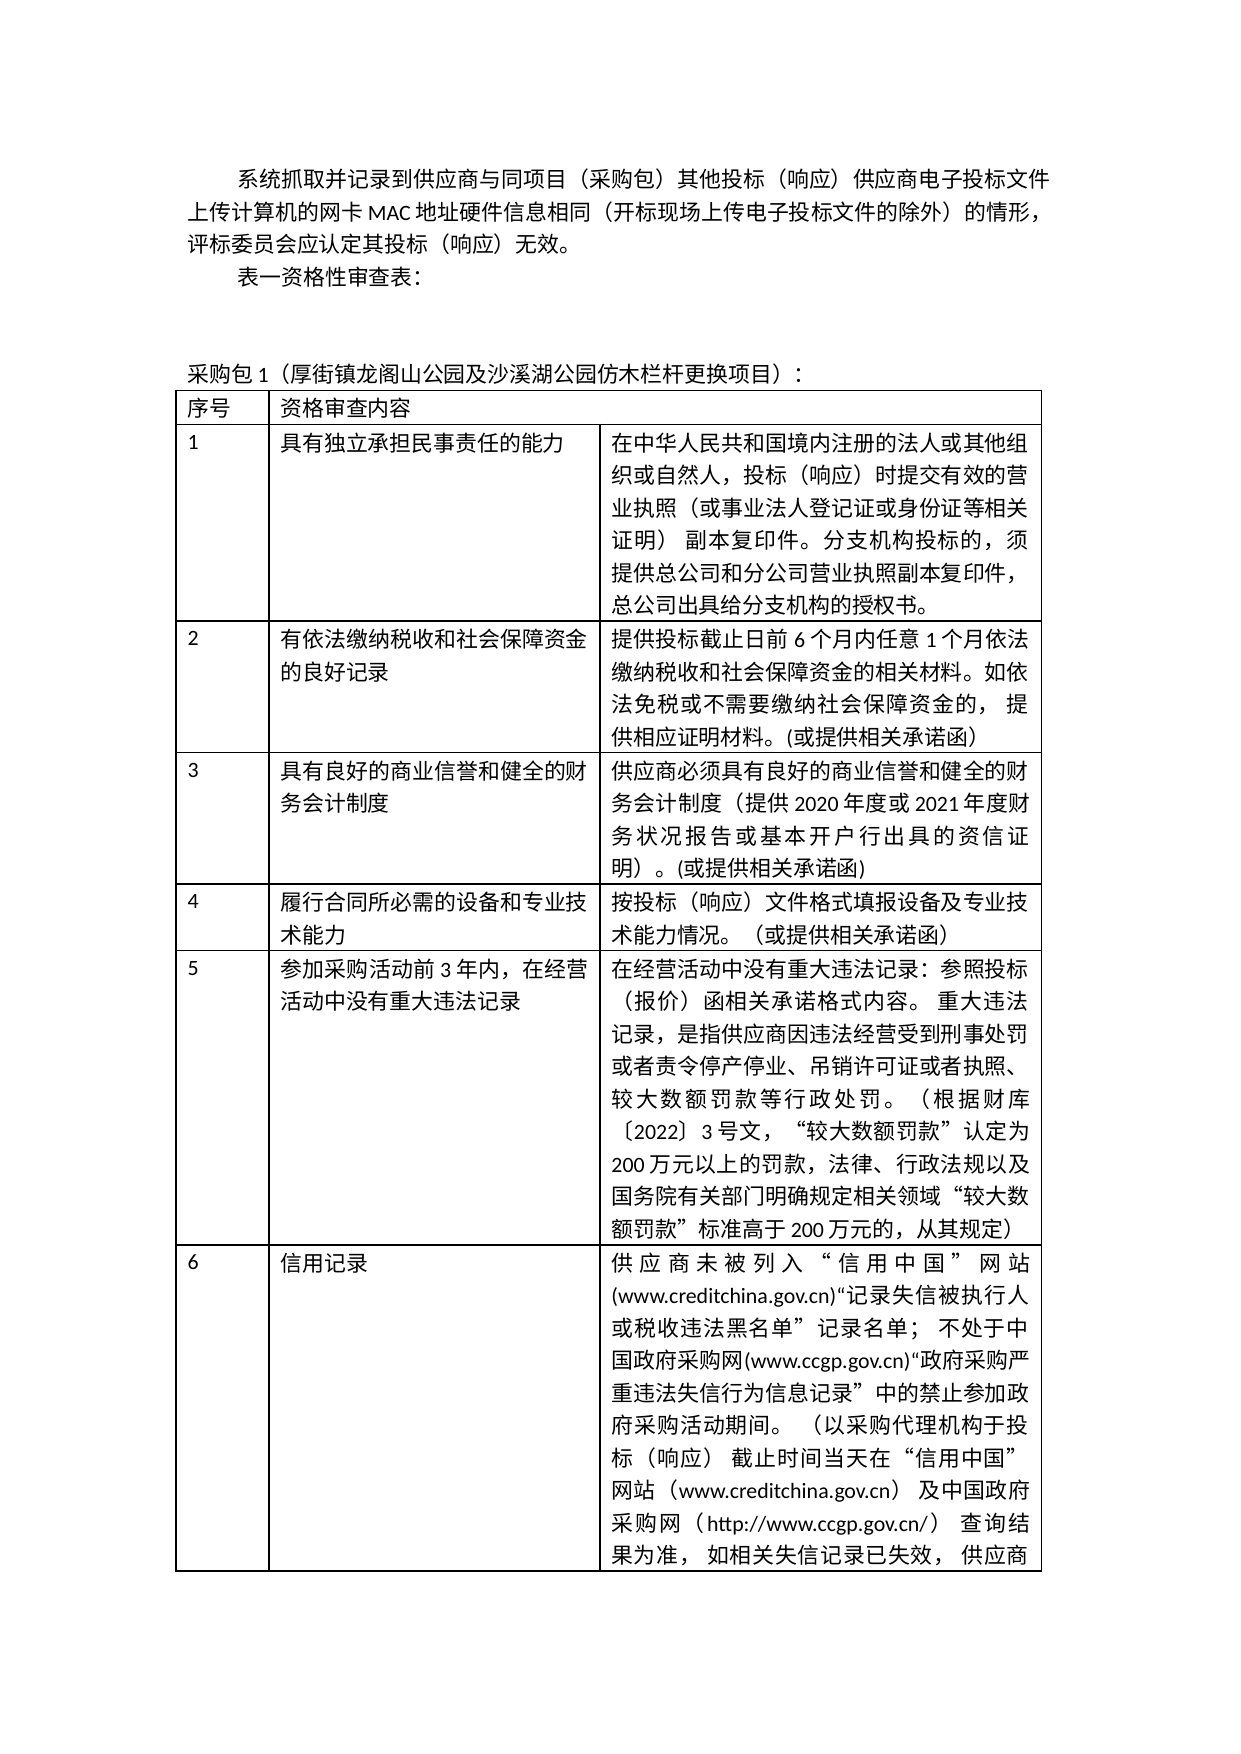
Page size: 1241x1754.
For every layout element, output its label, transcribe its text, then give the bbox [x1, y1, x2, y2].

table_cell 具有独立承担民事责任的能力 [270, 425, 599, 620]
table_cell 6 [177, 1246, 268, 1570]
table_header 资格审查内容 [270, 391, 1041, 423]
table_cell 有依法缴纳税收和社会保障资金的良好记录 [270, 622, 599, 752]
table_cell 1 [177, 425, 268, 620]
table_header 序号 [177, 391, 268, 423]
table_cell 5 [177, 951, 268, 1244]
text 系统抓取并记录到供应商与同项目（采购包）其他投标（响应）供应商电子投标文件上传计算机的网卡MAC地址硬件信息相同（开标现场上传电子投标文件的除外）的情形，评标委员会应认定其投标（响应）无效。 [187, 162, 1053, 259]
text 采购包1（厚街镇龙阁山公园及沙溪湖公园仿木栏杆更换项目）： [187, 357, 1053, 389]
table_cell 按投标（响应）文件格式填报设备及专业技术能力情况。（或提供相关承诺函） [601, 885, 1041, 950]
table_cell 在中华人民共和国境内注册的法人或其他组织或自然人，投标（响应）时提交有效的营业执照（或事业法人登记证或身份证等相关证明） 副本复印件。分支机构投标的，须提供总公司和分公司营业执照副本复印件，总公司出具给分支机构的授权书。 [601, 425, 1041, 620]
text 表一资格性审查表： [187, 259, 1053, 292]
table_cell 参加采购活动前3年内，在经营活动中没有重大违法记录 [270, 951, 599, 1244]
table_cell 供应商必须具有良好的商业信誉和健全的财务会计制度（提供2020年度或2021年度财务状况报告或基本开户行出具的资信证明）。(或提供相关承诺函) [601, 753, 1041, 883]
table_cell 具有良好的商业信誉和健全的财务会计制度 [270, 753, 599, 883]
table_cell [601, 1246, 1041, 1570]
table_cell 履行合同所必需的设备和专业技术能力 [270, 885, 599, 950]
table_cell 在经营活动中没有重大违法记录：参照投标（报价）函相关承诺格式内容。 重大违法记录，是指供应商因违法经营受到刑事处罚或者责令停产停业、吊销许可证或者执照、较大数额罚款等行政处罚。（根据财库〔2022〕3号文，“较大数额罚款”认定为200万元以上的罚款，法律、行政法规以及国务院有关部门明确规定相关领域“较大数额罚款”标准高于200万元的，从其规定） [601, 951, 1041, 1244]
table_cell 4 [177, 885, 268, 950]
table_cell 3 [177, 753, 268, 883]
table_cell 提供投标截止日前6个月内任意1个月依法缴纳税收和社会保障资金的相关材料。如依法免税或不需要缴纳社会保障资金的， 提供相应证明材料。(或提供相关承诺函） [601, 622, 1041, 752]
table_cell 信用记录 [270, 1246, 599, 1570]
table_cell 2 [177, 622, 268, 752]
